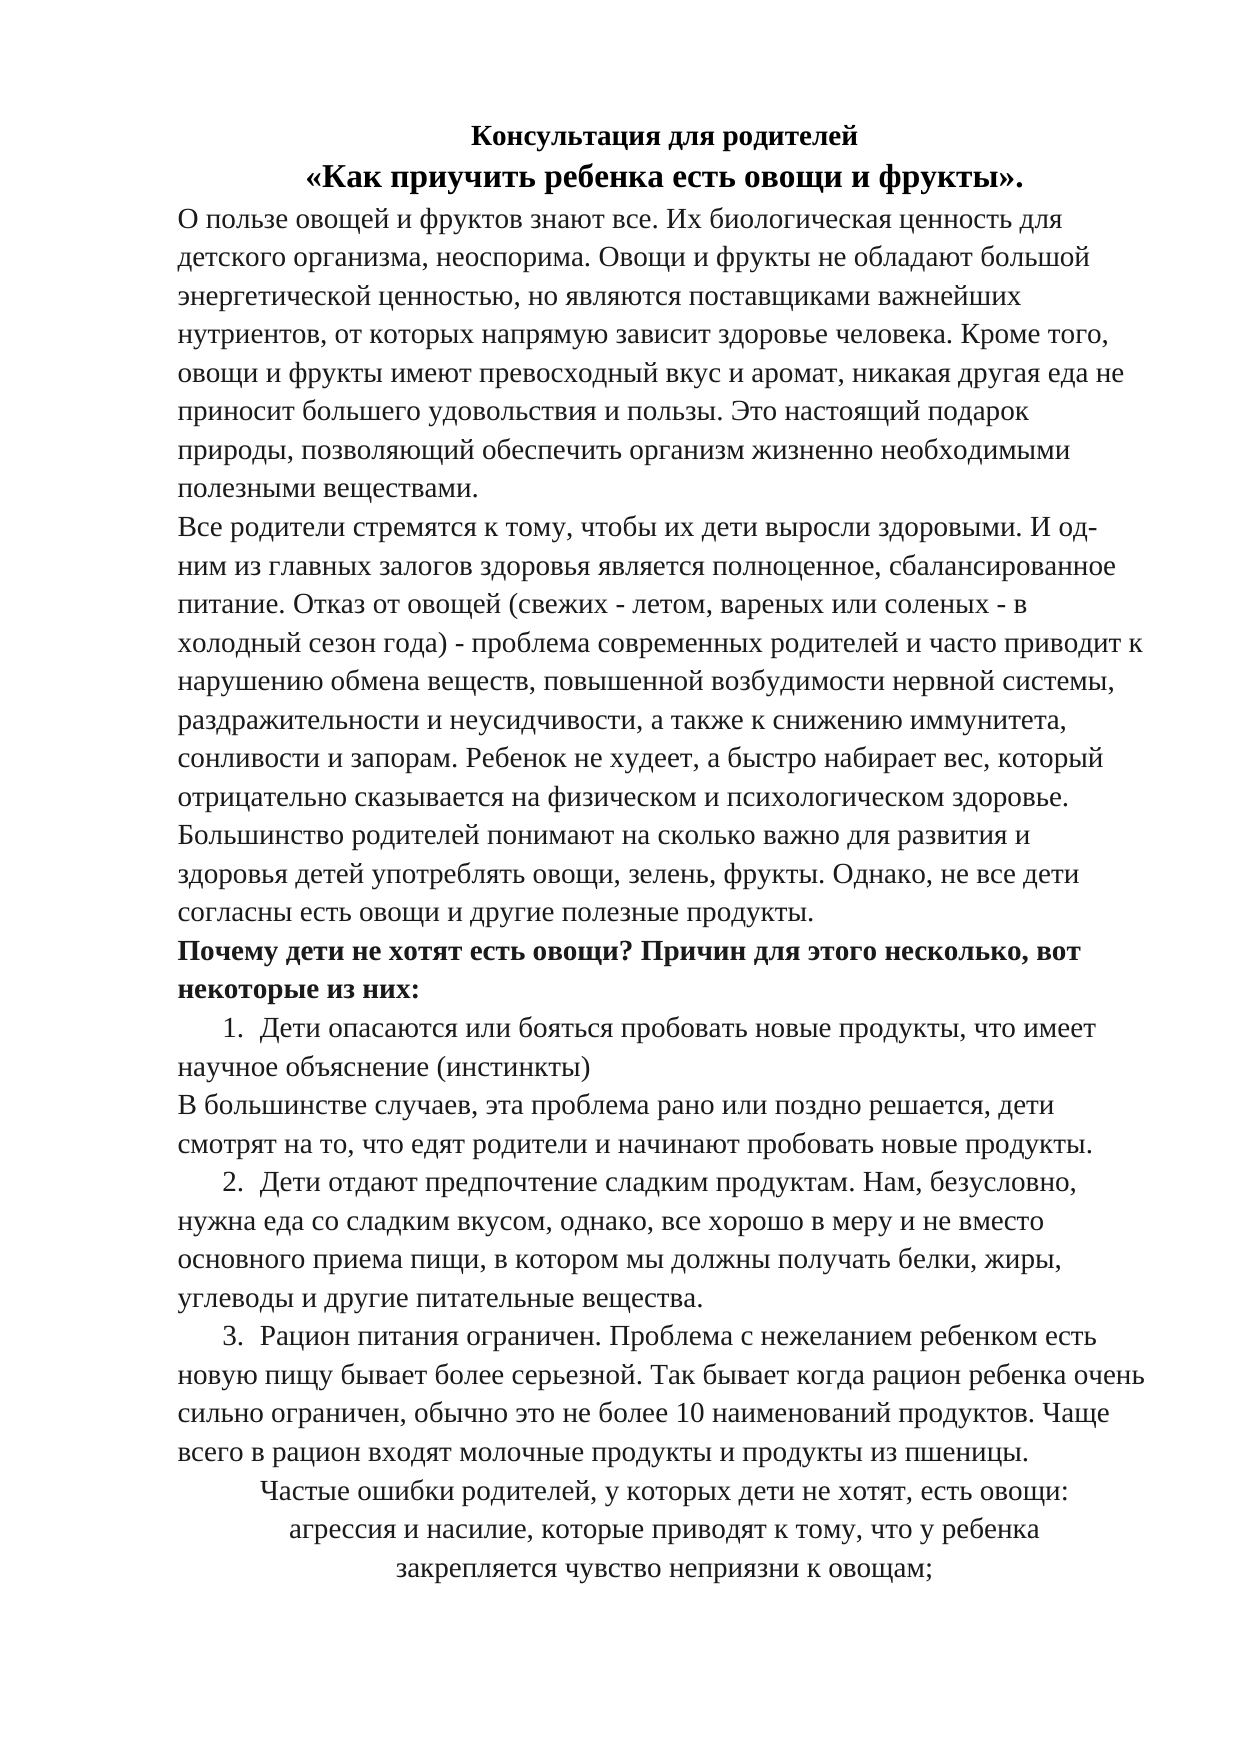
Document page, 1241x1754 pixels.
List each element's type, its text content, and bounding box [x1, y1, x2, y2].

text смотрят на то, что едят родители и начинают пробовать новые продукты. [177, 1126, 1152, 1159]
text Почему дети не хотят есть овощи? Причин для этого несколько, вот [177, 933, 1152, 967]
text согласны есть овощи и другие полезные продукты. [177, 894, 1152, 928]
text питание. Отказ от овощей (свежих - летом, вареных или соленых - в холодный сезон года) - проблема современных родителей и часто приводит к нарушению обмена веществ, повышенной возбудимости нервной системы, раздражительности и неусидчивости, а также к снижению иммунитета, сонливости и запорам. Ребенок не худеет, а быстро набирает вес, который отрицательно сказывается на физическом и психологическом здоровье. [177, 586, 1152, 812]
text основного приема пищи, в котором мы должны получать белки, жиры, углеводы и другие питательные вещества. [177, 1241, 1152, 1313]
list Дети отдают предпочтение сладким продуктам. Нам, безусловно, [222, 1164, 1152, 1198]
text нутриентов, от которых напрямую зависит здоровье человека. Кроме того, овощи и фрукты имеют превосходный вкус и аромат, никакая другая еда не приносит большего удовольствия и пользы. Это настоящий подарок природы, позволяющий обеспечить организм жизненно необходимыми полезными веществами. [177, 316, 1152, 504]
text новую пищу бывает более серьезной. Так бывает когда рацион ребенка очень [177, 1357, 1152, 1391]
text агрессия и насилие, которые приводят к тому, что у ребенка [177, 1511, 1152, 1545]
text сильно ограничен, обычно это не более 10 наименований продуктов. Чаще [177, 1396, 1152, 1429]
list Дети опасаются или бояться пробовать новые продукты, что имеет [222, 1010, 1152, 1044]
text закрепляется чувство неприязни к овощам; [177, 1550, 1152, 1583]
text Все родители стремятся к тому, чтобы их дети выросли здоровыми. И од- [177, 509, 1152, 543]
text ним из главных залогов здоровья является полноценное, сбалансированное [177, 548, 1152, 581]
text нужна еда со сладким вкусом, однако, все хорошо в меру и не вместо [177, 1203, 1152, 1236]
text энергетической ценностью, но являются поставщиками важнейших [177, 278, 1152, 311]
text Консультация для родителей [177, 118, 1152, 152]
text В большинстве случаев, эта проблема рано или поздно решается, дети [177, 1087, 1152, 1121]
text Большинство родителей понимают на сколько важно для развития и [177, 817, 1152, 851]
text всего в рацион входят молочные продукты и продукты из пшеницы. [177, 1434, 1152, 1468]
text детского организма, неоспорима. Овощи и фрукты не обладают большой [177, 239, 1152, 273]
text некоторые из них: [177, 972, 1152, 1005]
text О пользе овощей и фруктов знают все. Их биологическая ценность для [177, 201, 1152, 234]
text здоровья детей употреблять овощи, зелень, фрукты. Однако, не все дети [177, 856, 1152, 889]
text Частые ошибки родителей, у которых дети не хотят, есть овощи: [177, 1473, 1152, 1506]
text научное объяснение (инстинкты) [177, 1049, 1152, 1082]
text «Как приучить ребенка есть овощи и фрукты». [177, 157, 1152, 195]
list Рацион питания ограничен. Проблема с нежеланием ребенком есть [222, 1318, 1152, 1352]
